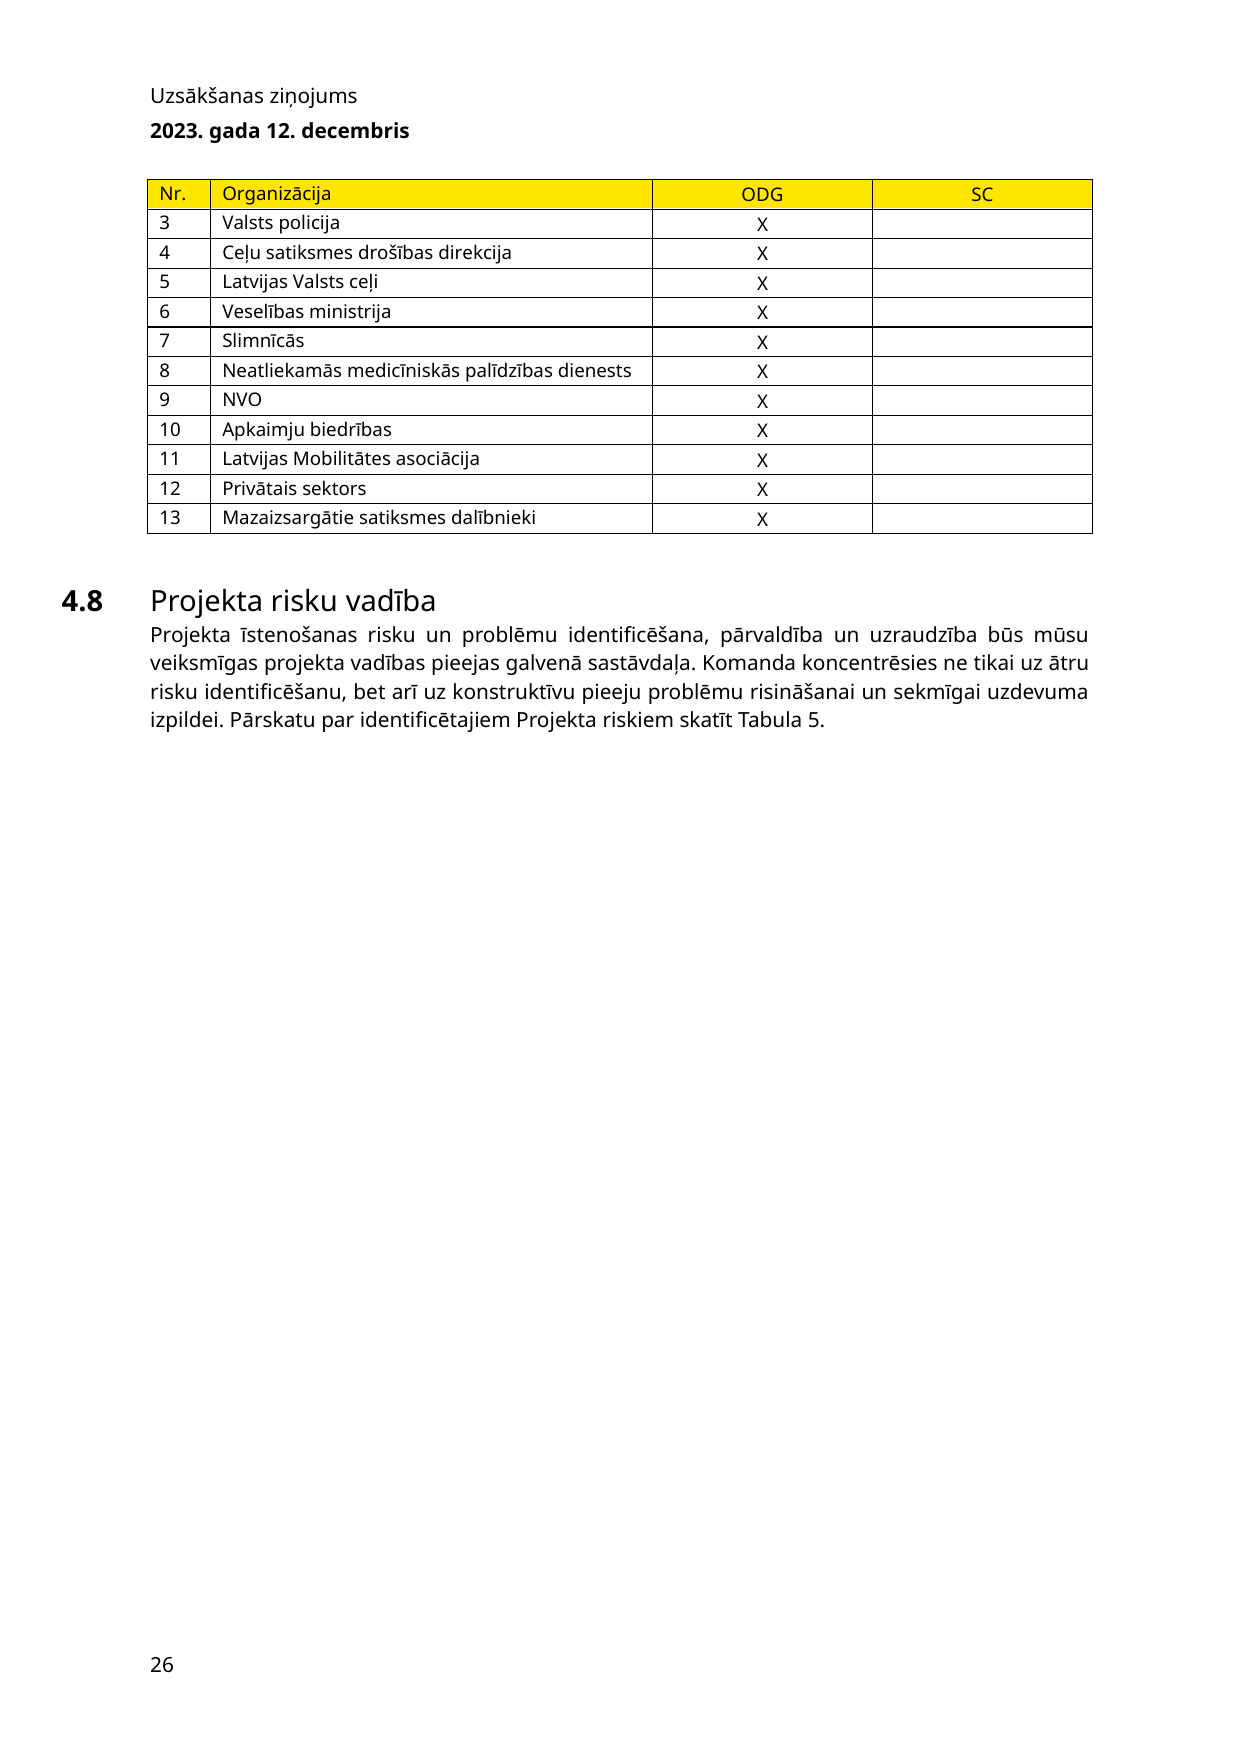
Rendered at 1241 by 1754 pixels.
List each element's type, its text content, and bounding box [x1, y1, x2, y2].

table_cell X [653, 239, 872, 267]
table_cell 5 [148, 269, 210, 297]
table_cell [873, 416, 1092, 444]
table_cell [873, 357, 1092, 385]
table_cell X [653, 357, 872, 385]
subtitle Projekta risku vadība [61, 580, 1090, 620]
table_cell 8 [148, 357, 210, 385]
table_cell X [653, 328, 872, 356]
table_cell [873, 210, 1092, 238]
table_cell [873, 504, 1092, 533]
table_cell 11 [148, 445, 210, 474]
table_cell NVO [211, 386, 652, 415]
table_cell Apkaimju biedrības [211, 416, 652, 444]
table_cell 7 [148, 328, 210, 356]
table_cell [873, 328, 1092, 356]
table_cell [873, 445, 1092, 474]
table_cell 10 [148, 416, 210, 444]
table_header Nr. [148, 180, 210, 208]
table_cell 6 [148, 298, 210, 326]
table_cell [873, 475, 1092, 503]
table_header Organizācija [211, 180, 652, 208]
table_cell Latvijas Mobilitātes asociācija [211, 445, 652, 474]
table_cell X [653, 210, 872, 238]
table_cell X [653, 445, 872, 474]
table_cell X [653, 269, 872, 297]
table_cell [873, 269, 1092, 297]
table_cell [873, 386, 1092, 415]
table_cell 9 [148, 386, 210, 415]
table_cell 13 [148, 504, 210, 533]
table_cell X [653, 298, 872, 326]
table_cell Slimnīcās [211, 328, 652, 356]
table_cell Veselības ministrija [211, 298, 652, 326]
table_cell X [653, 475, 872, 503]
table_cell X [653, 504, 872, 533]
table_cell X [653, 416, 872, 444]
table_cell Latvijas Valsts ceļi [211, 269, 652, 297]
table_cell 4 [148, 239, 210, 267]
table_cell Privātais sektors [211, 475, 652, 503]
table_header ODG [653, 180, 872, 208]
table_cell Ceļu satiksmes drošības direkcija [211, 239, 652, 267]
table_cell Neatliekamās medicīniskās palīdzības dienests [211, 357, 652, 385]
table_cell [873, 298, 1092, 326]
table_cell Valsts policija [211, 210, 652, 238]
table_cell X [653, 386, 872, 415]
table_cell 3 [148, 210, 210, 238]
text Projekta īstenošanas risku un problēmu identificēšana, pārvaldība un uzraudzība būs mūsu veiksmīgas projekta vadības pieejas galvenā sastāvdaļa. Komanda koncentrēsies ne tikai uz ātru risku identificēšanu, bet arī uz konstruktīvu pieeju problēmu risināšanai un sekmīgai uzdevuma izpildei. Pārskatu par identificētajiem Projekta riskiem skatīt Tabula 5. [150, 620, 1090, 734]
table_cell [873, 239, 1092, 267]
table_cell Mazaizsargātie satiksmes dalībnieki [211, 504, 652, 533]
table_cell 12 [148, 475, 210, 503]
table_header SC [873, 180, 1092, 208]
